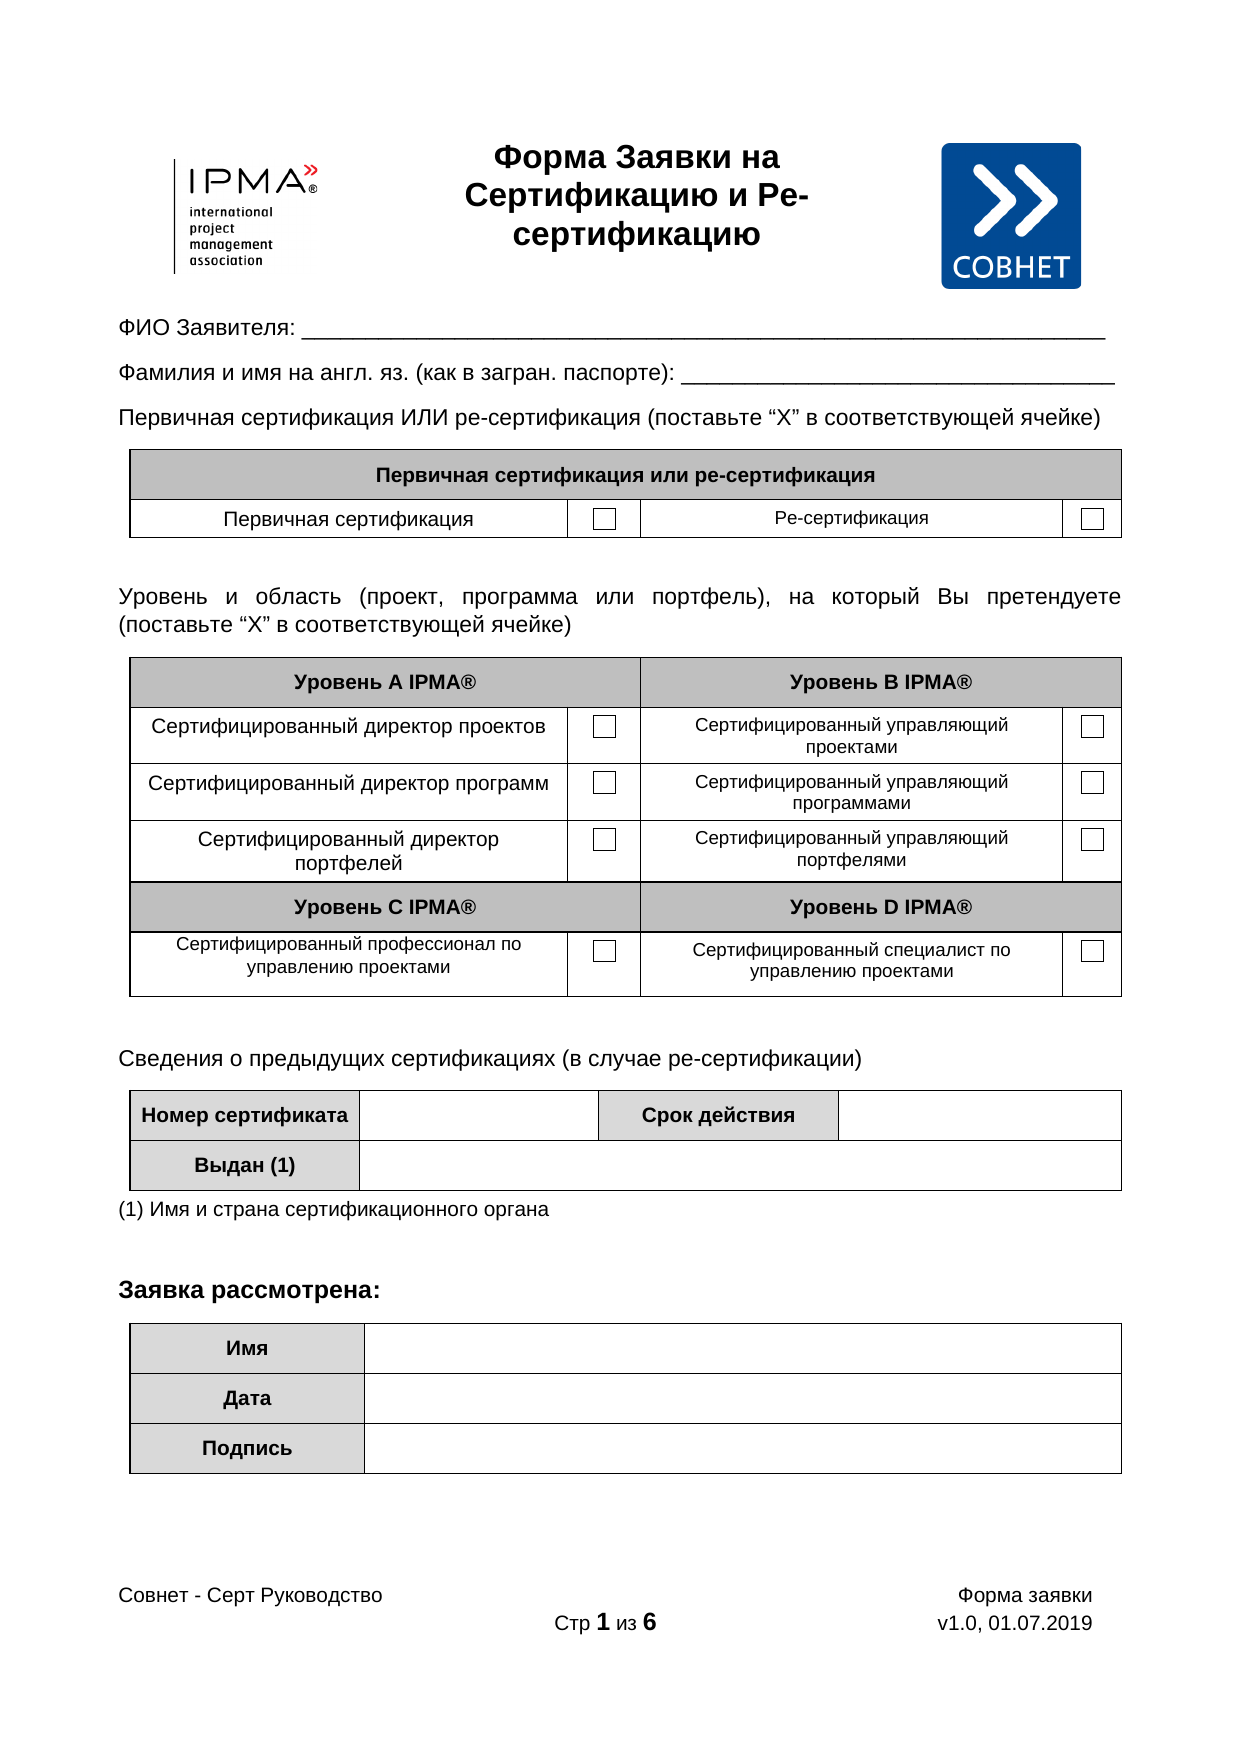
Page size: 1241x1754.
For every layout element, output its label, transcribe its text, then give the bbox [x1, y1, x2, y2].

table_header [839, 1091, 1121, 1140]
table_cell [365, 1374, 1121, 1423]
text Заявка рассмотрена: [118, 1275, 1122, 1304]
text Фамилия и имя на англ. яз. (как в загран. паспорте): __________________________________ [118, 359, 1122, 386]
table_header Срок действия [599, 1091, 838, 1140]
table_cell [1063, 764, 1121, 820]
table_cell Первичная сертификация [131, 500, 567, 537]
table_cell Сертифицированный специалист по управлению проектами [641, 933, 1062, 996]
table_cell [1063, 708, 1121, 763]
table_cell [568, 821, 640, 881]
table_cell Сертифицированный директор программ [131, 764, 567, 820]
table_cell Уровень С IPMA® [131, 883, 640, 931]
table_cell Сертифицированный профессионал по управлению проектами [131, 933, 567, 996]
table_header [118, 118, 373, 314]
table_cell Ре-сертификация [641, 500, 1062, 537]
table_cell [1063, 500, 1121, 537]
table_cell [568, 933, 640, 996]
table_header [360, 1091, 598, 1140]
picture [173, 159, 318, 274]
table_cell Сертифицированный управляющий проектами [641, 708, 1062, 763]
text Первичная сертификация ИЛИ ре-сертификация (поставьте “X” в соответствующей ячейке) [118, 404, 1122, 431]
table_cell Сертифицированный директор портфелей [131, 821, 567, 881]
table_cell [360, 1141, 1121, 1190]
table_header Уровень A IPMA® [131, 658, 640, 707]
table_cell Подпись [131, 1424, 364, 1473]
table_cell [568, 764, 640, 820]
table_header Форма Заявки на Сертификацию и Ре-сертификацию [373, 118, 901, 314]
table_cell [1063, 821, 1121, 881]
table_cell [1063, 933, 1121, 996]
table_cell Сертифицированный директор проектов [131, 708, 567, 763]
picture [941, 143, 1082, 289]
table_header [901, 118, 1122, 314]
text Уровень и область (проект, программа или портфель), на который Вы претендуете (поставьте “X” в соответствующей ячейке) [118, 583, 1122, 638]
text Сведения о предыдущих сертификациях (в случае ре-сертификации) [118, 1045, 1122, 1071]
table_cell [365, 1424, 1121, 1473]
table_cell [568, 500, 640, 537]
table_cell Уровень D IPMA® [641, 883, 1121, 931]
table_header Уровень В IPMA® [641, 658, 1121, 707]
table_cell Сертифицированный управляющий портфелями [641, 821, 1062, 881]
table_header Номер сертификата [131, 1091, 359, 1140]
text ФИО Заявителя: _______________________________________________________________ [118, 314, 1122, 340]
table_header Первичная сертификация или ре-сертификация [131, 450, 1121, 499]
table_header [365, 1324, 1121, 1373]
table_cell Выдан (1) [131, 1141, 359, 1190]
table_cell Дата [131, 1374, 364, 1423]
table_cell [568, 708, 640, 763]
table_cell Сертифицированный управляющий программами [641, 764, 1062, 820]
table_header Имя [131, 1324, 364, 1373]
text (1) Имя и страна сертификационного органа [118, 1197, 1122, 1221]
